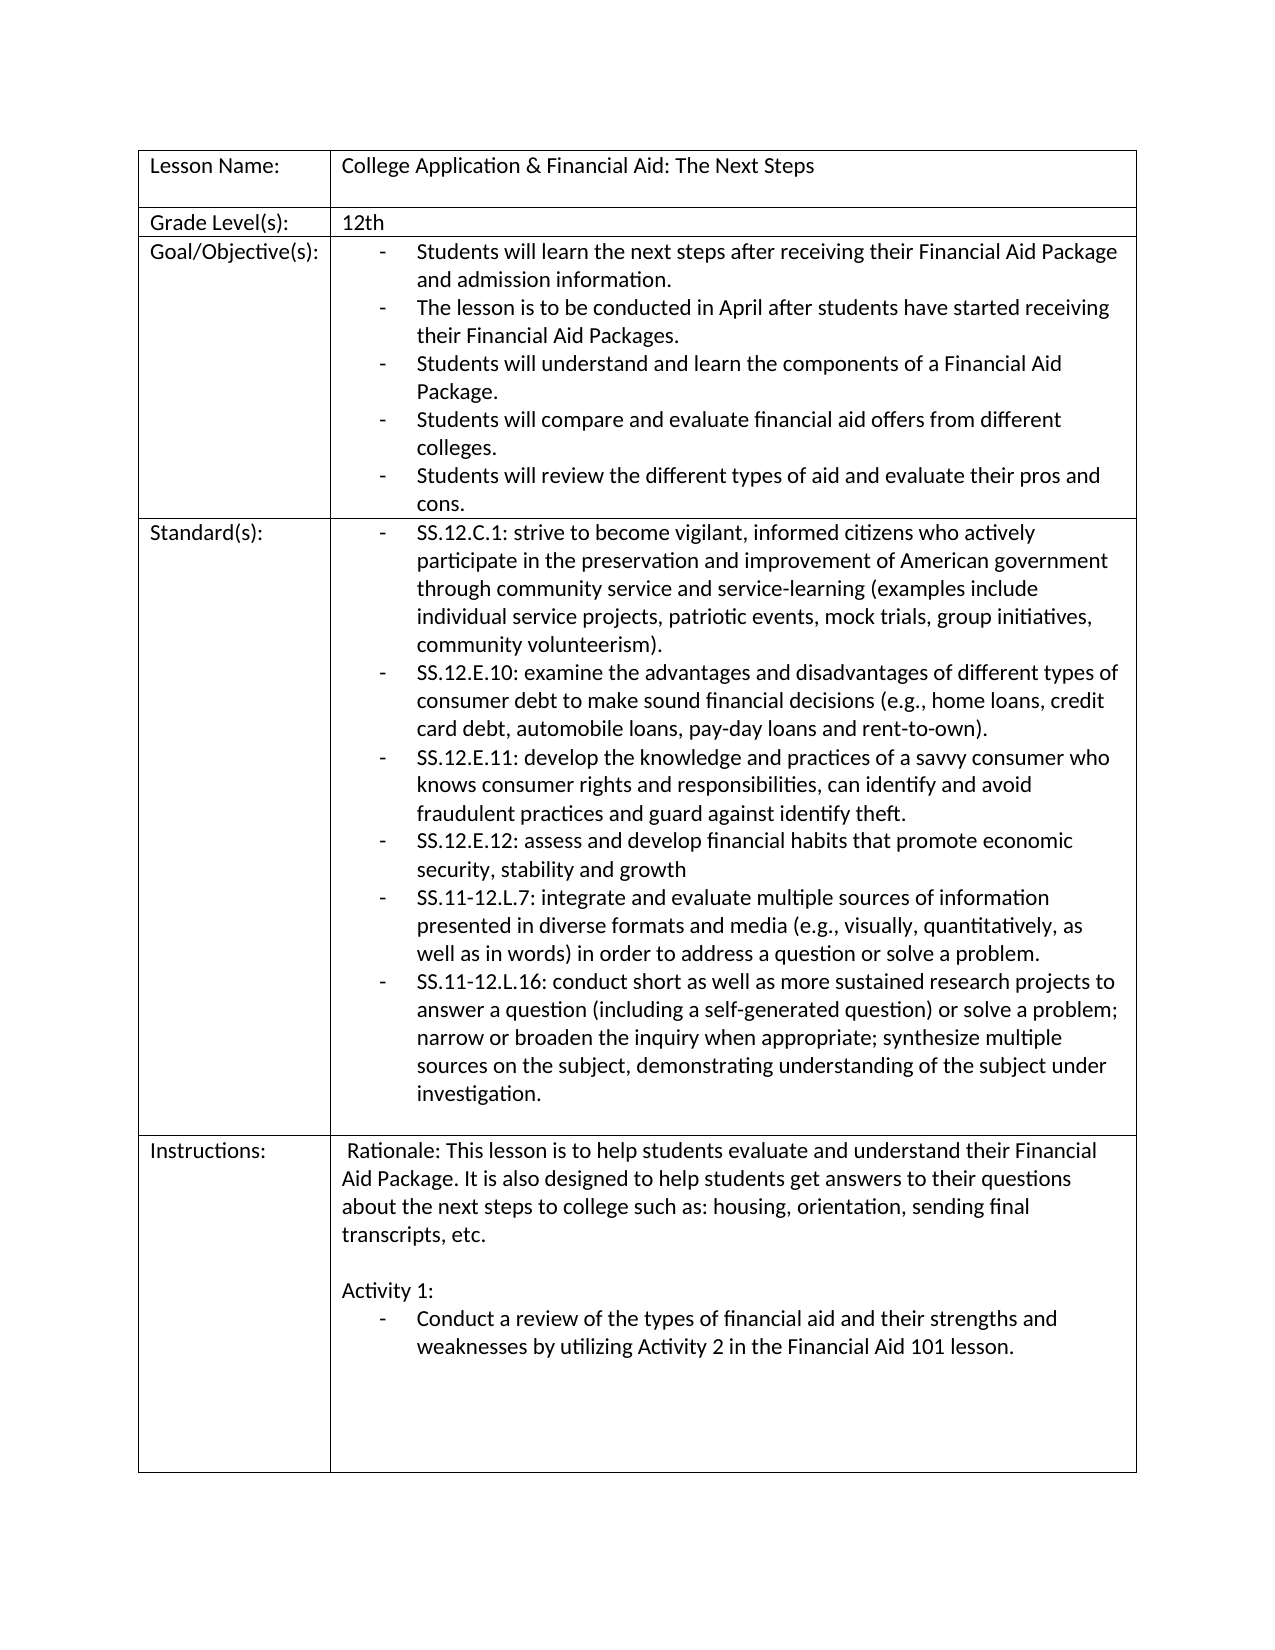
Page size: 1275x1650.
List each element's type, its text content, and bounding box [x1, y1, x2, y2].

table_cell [331, 1136, 1136, 1472]
table_cell Grade Level(s): [139, 208, 330, 236]
table_cell Students will learn the next steps after receiving their Financial Aid Package and admission information. The lesson is to be conducted in April after students have started receiving their Financial Aid Packages. Students will understand and learn the components of a Financial Aid Package. Students will compare and evaluate financial aid offers from different colleges. Students will review the different types of aid and evaluate their pros and cons. [331, 237, 1136, 517]
table_cell Goal/Objective(s): [139, 237, 330, 517]
table_header College Application & Financial Aid: The Next Steps [331, 151, 1136, 207]
table_cell Instructions: [139, 1136, 330, 1472]
table_header Lesson Name: [139, 151, 330, 207]
table_cell Standard(s): [139, 519, 330, 1135]
table_cell 12th [331, 208, 1136, 236]
table_cell SS.12.C.1: strive to become vigilant, informed citizens who actively participate in the preservation and improvement of American government through community service and service-learning (examples include individual service projects, patriotic events, mock trials, group initiatives, community volunteerism). SS.12.E.10: examine the advantages and disadvantages of different types of consumer debt to make sound financial decisions (e.g., home loans, credit card debt, automobile loans, pay-day loans and rent-to-own). SS.12.E.11: develop the knowledge and practices of a savvy consumer who knows consumer rights and responsibilities, can identify and avoid fraudulent practices and guard against identify theft. SS.12.E.12: assess and develop financial habits that promote economic security, stability and growth SS.11-12.L.7: integrate and evaluate multiple sources of information presented in diverse formats and media (e.g., visually, quantitatively, as well as in words) in order to address a question or solve a problem. SS.11-12.L.16: conduct short as well as more sustained research projects to answer a question (including a self-generated question) or solve a problem; narrow or broaden the inquiry when appropriate; synthesize multiple sources on the subject, demonstrating understanding of the subject under investigation. [331, 519, 1136, 1135]
